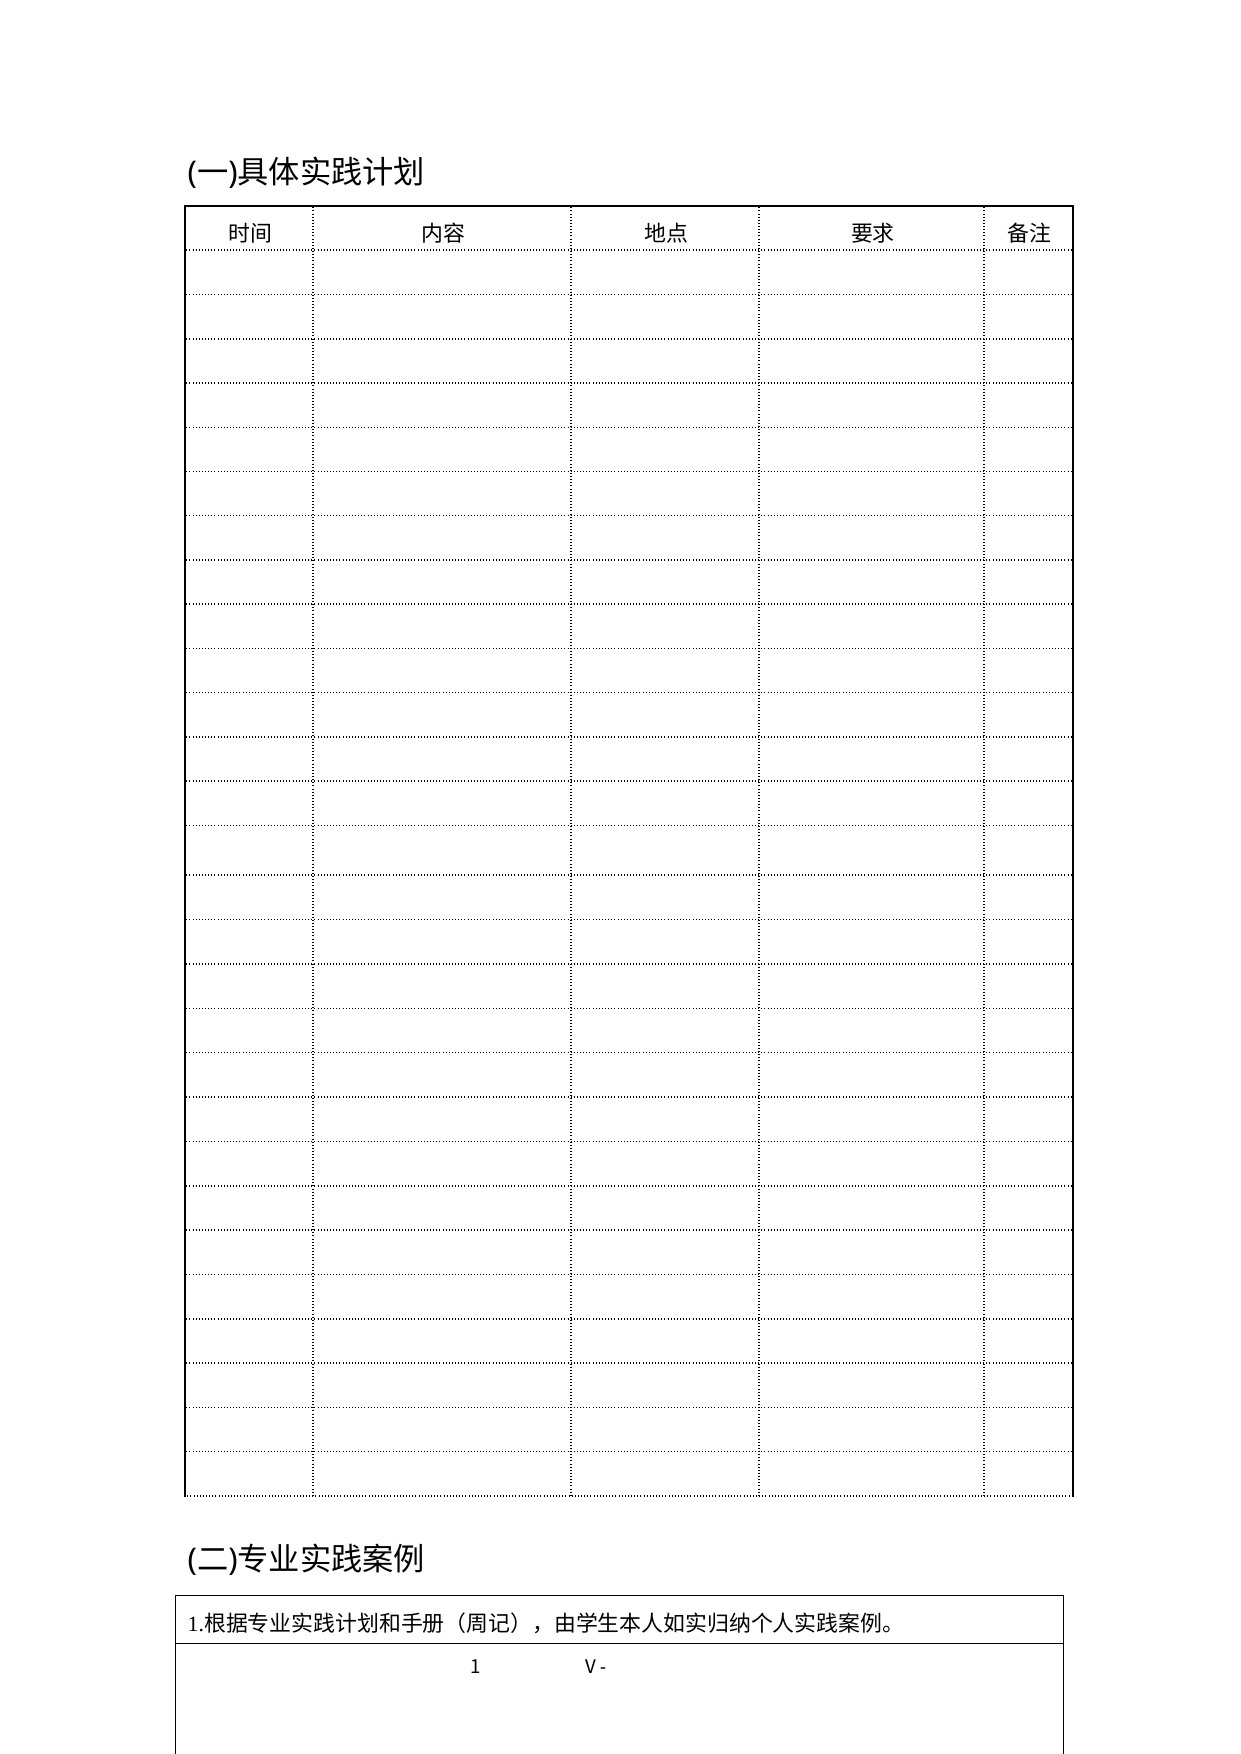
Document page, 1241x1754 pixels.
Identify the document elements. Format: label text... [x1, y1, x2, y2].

table_cell [571, 249, 759, 294]
table_cell [186, 1406, 313, 1451]
table_cell [984, 1274, 1072, 1318]
table_cell [186, 874, 313, 919]
table_cell [984, 382, 1072, 426]
table_cell [571, 603, 759, 647]
table_cell [186, 919, 313, 963]
table_cell [186, 1008, 313, 1052]
table_cell [313, 825, 571, 874]
table_cell [984, 1362, 1072, 1406]
table_header 备注 [984, 207, 1072, 249]
table_cell [313, 692, 571, 736]
table_cell [313, 1362, 571, 1406]
table_cell [571, 382, 759, 426]
table_cell [984, 874, 1072, 919]
table_cell [759, 648, 984, 692]
table_cell [571, 648, 759, 692]
table_cell [186, 1451, 313, 1495]
table_cell [313, 1318, 571, 1362]
table_cell [984, 825, 1072, 874]
table_cell [759, 603, 984, 647]
table_cell [571, 1141, 759, 1185]
table_cell [313, 603, 571, 647]
table_cell [186, 426, 313, 471]
table_cell [759, 1274, 984, 1318]
table_cell [186, 559, 313, 603]
table_cell [186, 249, 313, 294]
table_cell [186, 1229, 313, 1274]
table_cell [984, 1008, 1072, 1052]
table_cell [984, 426, 1072, 471]
table_cell [984, 294, 1072, 338]
table_cell [759, 1141, 984, 1185]
table_cell [186, 382, 313, 426]
table_cell [571, 1185, 759, 1229]
table_cell [759, 1052, 984, 1096]
table_cell [186, 338, 313, 382]
table_header 地点 [571, 207, 759, 249]
table_cell [759, 515, 984, 559]
table_cell [571, 1451, 759, 1495]
table_cell [759, 1229, 984, 1274]
table_cell [571, 963, 759, 1007]
table_cell [984, 1229, 1072, 1274]
table_cell [759, 1318, 984, 1362]
table_cell [313, 1185, 571, 1229]
table_cell [313, 1229, 571, 1274]
table_cell [984, 919, 1072, 963]
table_cell [186, 1096, 313, 1141]
table_cell [984, 1141, 1072, 1185]
table_cell [759, 874, 984, 919]
table_cell [313, 338, 571, 382]
table_cell [984, 249, 1072, 294]
table_cell [186, 294, 313, 338]
table_cell [571, 825, 759, 874]
table_cell [186, 648, 313, 692]
table_cell [186, 780, 313, 824]
table_cell [313, 648, 571, 692]
table_header 内容 [313, 207, 571, 249]
table_cell [759, 559, 984, 603]
table_cell [984, 1052, 1072, 1096]
table_cell [759, 294, 984, 338]
table_cell [984, 963, 1072, 1007]
table_cell [759, 963, 984, 1007]
table_cell [313, 1274, 571, 1318]
table_cell [571, 426, 759, 471]
table_cell [313, 294, 571, 338]
table_cell [984, 1451, 1072, 1495]
table_cell [571, 1318, 759, 1362]
table_cell [186, 603, 313, 647]
table_cell [571, 919, 759, 963]
table_header 要求 [759, 207, 984, 249]
table_cell [313, 1141, 571, 1185]
table_cell [984, 603, 1072, 647]
table_cell [984, 1096, 1072, 1141]
table_cell [759, 919, 984, 963]
subtitle (二)专业实践案例 [187, 1542, 1053, 1578]
table_cell [571, 338, 759, 382]
table_cell [571, 1052, 759, 1096]
table_cell [759, 338, 984, 382]
table_cell [313, 874, 571, 919]
table_cell [186, 1274, 313, 1318]
table_cell [759, 426, 984, 471]
table_cell [186, 471, 313, 515]
table_cell [984, 780, 1072, 824]
table_cell [313, 515, 571, 559]
table_cell [759, 249, 984, 294]
table_cell [571, 1008, 759, 1052]
table_cell [759, 1008, 984, 1052]
table_cell [186, 963, 313, 1007]
table_cell [313, 1008, 571, 1052]
table_cell [984, 559, 1072, 603]
table_cell [759, 736, 984, 780]
table_cell [313, 919, 571, 963]
table_cell [571, 515, 759, 559]
table_cell [984, 515, 1072, 559]
table_cell [759, 1406, 984, 1451]
table_cell [186, 1052, 313, 1096]
table_cell [186, 1185, 313, 1229]
table_cell [313, 736, 571, 780]
table_cell [186, 736, 313, 780]
table_cell [313, 1052, 571, 1096]
table_cell [313, 426, 571, 471]
table_cell [759, 1451, 984, 1495]
table_cell [571, 1362, 759, 1406]
table_cell [313, 1451, 571, 1495]
table_cell [186, 1141, 313, 1185]
table_cell [186, 1318, 313, 1362]
table_header 时间 [186, 207, 313, 249]
table_cell [984, 471, 1072, 515]
table_cell [984, 1318, 1072, 1362]
table_cell [571, 1406, 759, 1451]
table_cell [759, 1185, 984, 1229]
table_cell [571, 1274, 759, 1318]
table_cell [759, 1096, 984, 1141]
table_cell [571, 471, 759, 515]
table_cell [571, 1229, 759, 1274]
table_cell [759, 382, 984, 426]
table_cell [186, 515, 313, 559]
table_cell [571, 780, 759, 824]
table_cell [313, 382, 571, 426]
table_cell [313, 963, 571, 1007]
table_cell [186, 692, 313, 736]
table_cell [571, 559, 759, 603]
table_cell [571, 736, 759, 780]
table_cell [571, 1096, 759, 1141]
table_cell [313, 1406, 571, 1451]
table_cell [313, 471, 571, 515]
table_cell [984, 736, 1072, 780]
table_cell [313, 780, 571, 824]
table_cell [984, 692, 1072, 736]
table_cell [186, 825, 313, 874]
table_cell [984, 338, 1072, 382]
table_cell [313, 559, 571, 603]
table_cell [759, 780, 984, 824]
table_cell [759, 1362, 984, 1406]
table_cell [759, 825, 984, 874]
table_cell [571, 874, 759, 919]
table_cell [571, 692, 759, 736]
subtitle (一)具体实践计划 [187, 154, 1053, 191]
table_cell [984, 1406, 1072, 1451]
table_cell [313, 1096, 571, 1141]
table_cell [313, 249, 571, 294]
table_cell [759, 692, 984, 736]
table_cell [571, 294, 759, 338]
table_cell [984, 1185, 1072, 1229]
table_cell [984, 648, 1072, 692]
table_cell [759, 471, 984, 515]
table_cell [186, 1362, 313, 1406]
